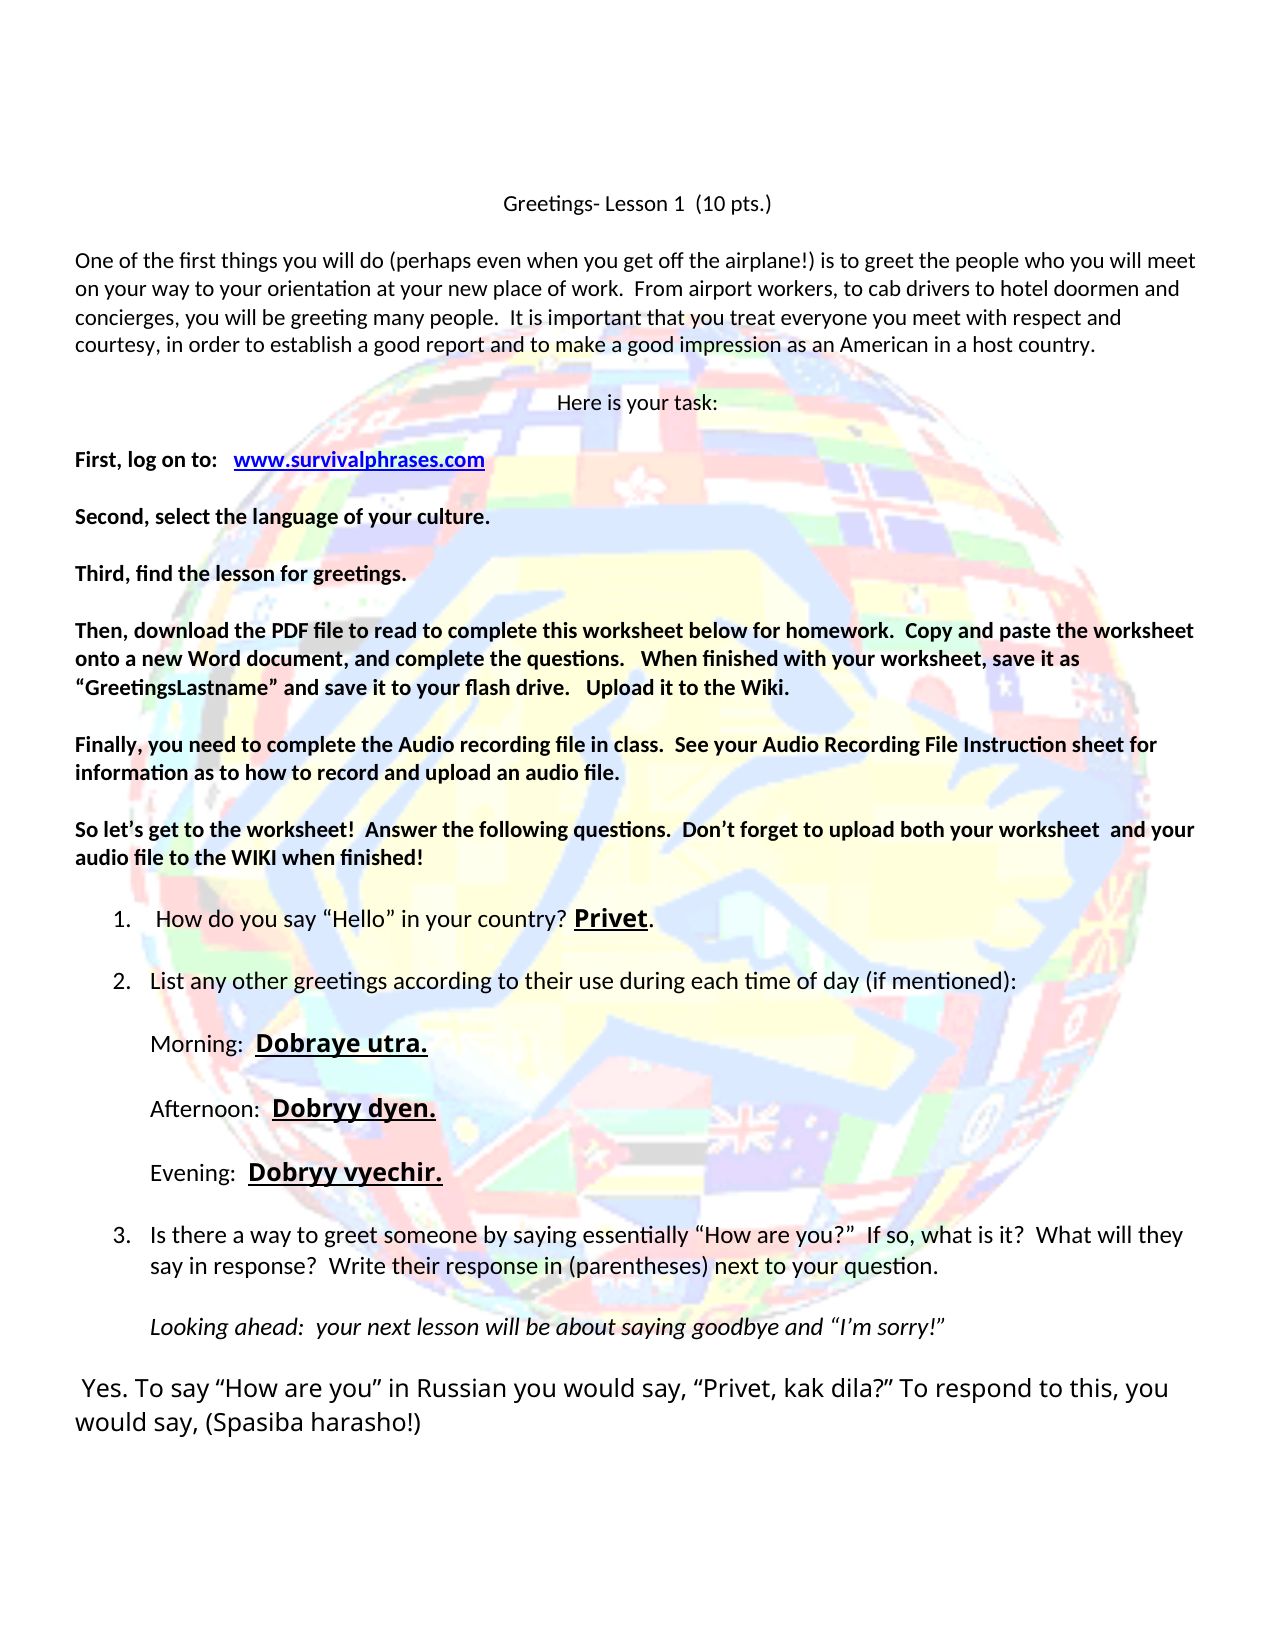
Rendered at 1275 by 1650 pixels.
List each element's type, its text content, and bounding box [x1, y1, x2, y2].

text Second, select the language of your culture. [75, 502, 1200, 530]
text Greetings- Lesson 1 (10 pts.) [75, 189, 1200, 217]
text Here is your task: [75, 388, 1200, 416]
text Third, find the lesson for greetings. [75, 559, 1200, 587]
list How do you say “Hello” in your country? Privet. [112, 900, 1200, 934]
list Afternoon: Dobryy dyen. [150, 1090, 1200, 1124]
list Evening: Dobryy vyechir. [150, 1155, 1200, 1189]
text Finally, you need to complete the Audio recording file in class. See your Audio Recording File Instruction sheet for information as to how to record and upload an audio file. [75, 730, 1200, 786]
list Is there a way to greet someone by saying essentially “How are you?” If so, what is it? What will they say in response? Write their response in (parentheses) next to your question. [112, 1219, 1200, 1281]
list Morning: Dobraye utra. [150, 1026, 1200, 1060]
text So let’s get to the worksheet! Answer the following questions. Don’t forget to upload both your worksheet and your audio file to the WIKI when finished! [75, 815, 1200, 871]
text Yes. To say “How are you” in Russian you would say, “Privet, kak dila?” To respond to this, you would say, (Spasiba harasho!) [75, 1371, 1200, 1439]
text First, log on to: www.survivalphrases.com [75, 445, 1200, 473]
list Looking ahead: your next lesson will be about saying goodbye and “I’m sorry!” [150, 1311, 1200, 1342]
list List any other greetings according to their use during each time of day (if mentioned): [112, 965, 1200, 995]
text One of the first things you will do (perhaps even when you get off the airplane!) is to greet the people who you will meet on your way to your orientation at your new place of work. From airport workers, to cab drivers to hotel doormen and concierges, you will be greeting many people. It is important that you treat everyone you meet with respect and courtesy, in order to establish a good report and to make a good impression as an American in a host country. [75, 247, 1200, 359]
text Then, download the PDF file to read to complete this worksheet below for homework. Copy and paste the worksheet onto a new Word document, and complete the questions. When finished with your worksheet, save it as “GreetingsLastname” and save it to your flash drive. Upload it to the Wiki. [75, 617, 1200, 701]
